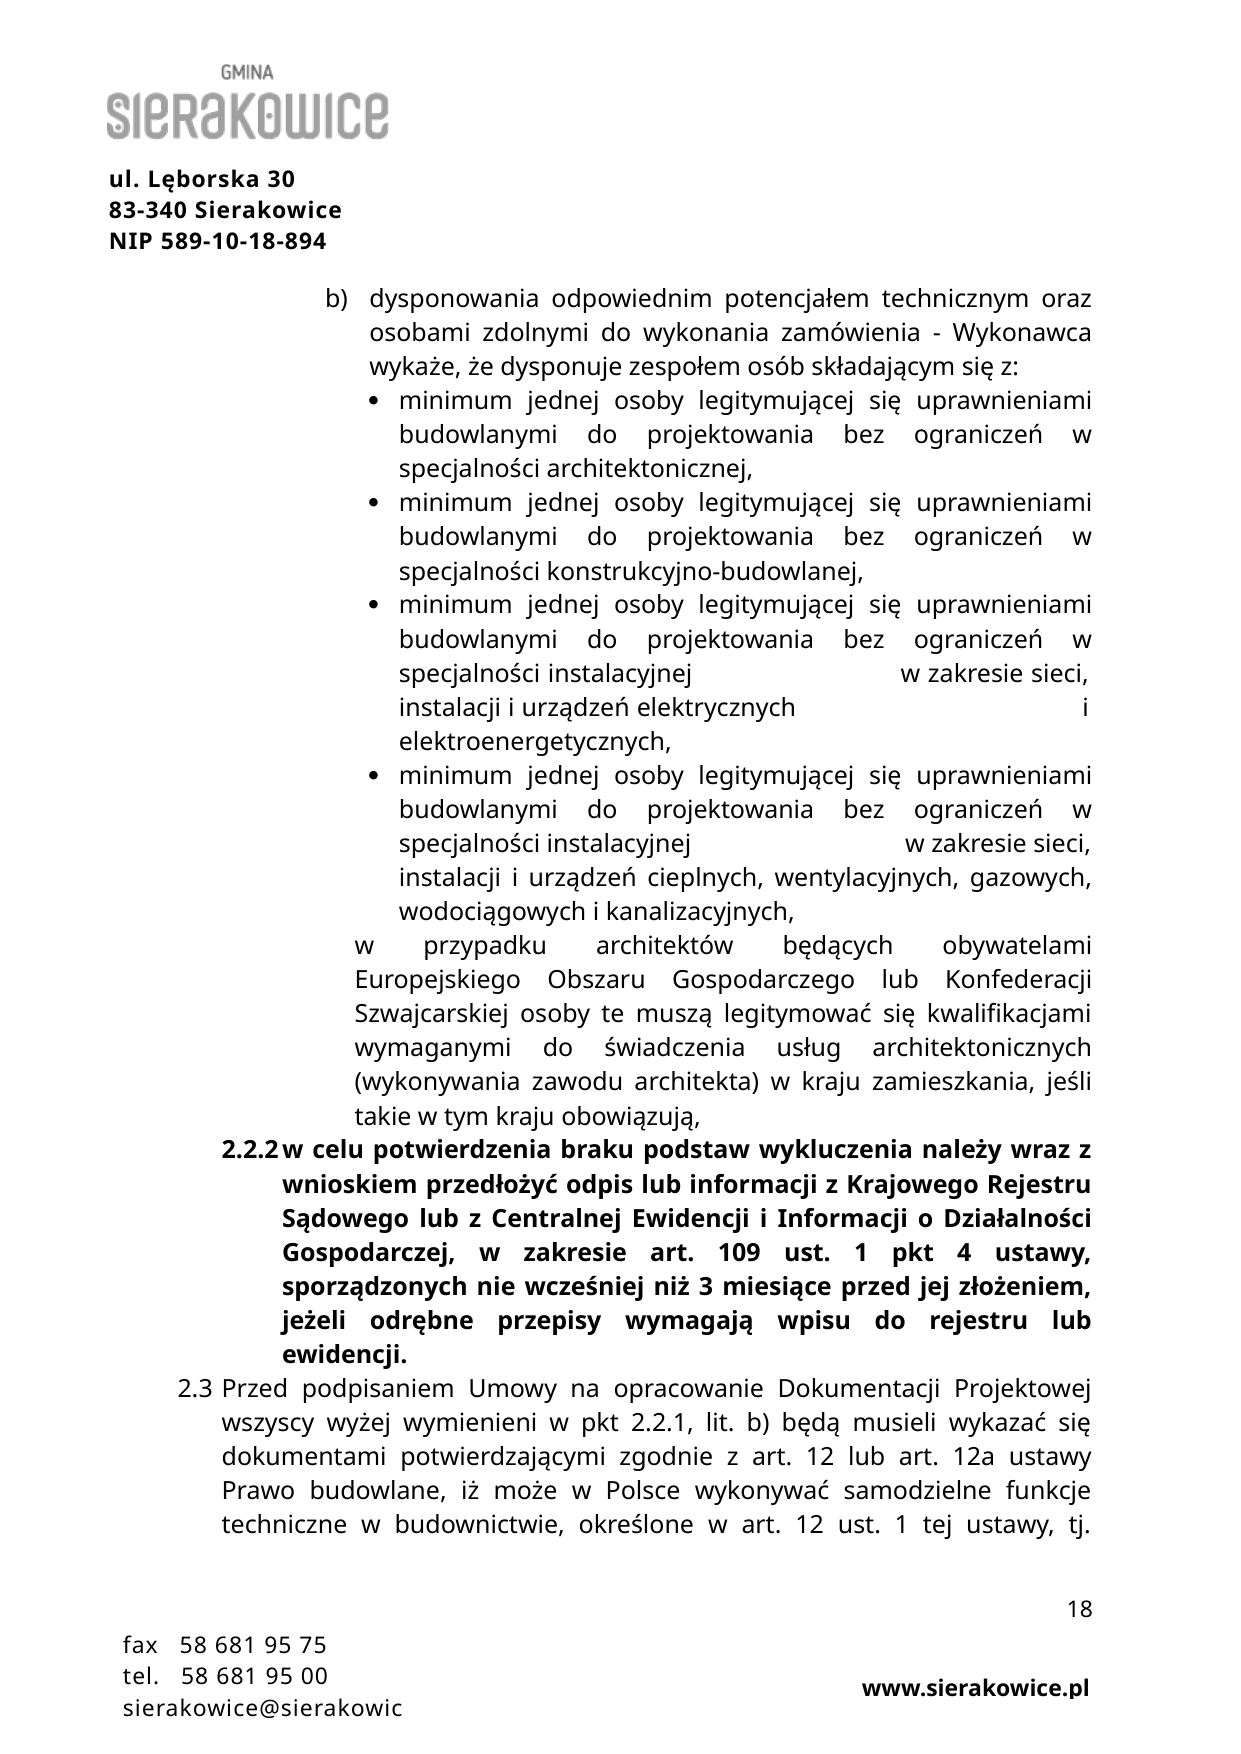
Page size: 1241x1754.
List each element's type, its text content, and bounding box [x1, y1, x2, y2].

list w celu potwierdzenia braku podstaw wykluczenia należy wraz z wnioskiem przedłożyć odpis lub informacji z Krajowego Rejestru Sądowego lub z Centralnej Ewidencji i Informacji o Działalności Gospodarczej, w zakresie art. 109 ust. 1 pkt 4 ustawy, sporządzonych nie wcześniej niż 3 miesiące przed jej złożeniem, jeżeli odrębne przepisy wymagają wpisu do rejestru lub ewidencji. [221, 1132, 1093, 1371]
list minimum jednej osoby legitymującej się uprawnieniami budowlanymi do projektowania bez ograniczeń w specjalności architektonicznej, [369, 383, 1093, 485]
list minimum jednej osoby legitymującej się uprawnieniami budowlanymi do projektowania bez ograniczeń w specjalności instalacyjnej w zakresie sieci, instalacji i urządzeń elektrycznych i elektroenergetycznych, [369, 587, 1093, 757]
picture [107, 64, 389, 140]
list dysponowania odpowiednim potencjałem technicznym oraz osobami zdolnymi do wykonania zamówienia - Wykonawca wykaże, że dysponuje zespołem osób składającym się z: [325, 281, 1093, 383]
list w przypadku architektów będących obywatelami Europejskiego Obszaru Gospodarczego lub Konfederacji Szwajcarskiej osoby te muszą legitymować się kwalifikacjami wymaganymi do świadczenia usług architektonicznych (wykonywania zawodu architekta) w kraju zamieszkania, jeśli takie w tym kraju obowiązują, [354, 928, 1093, 1132]
list minimum jednej osoby legitymującej się uprawnieniami budowlanymi do projektowania bez ograniczeń w specjalności instalacyjnej w zakresie sieci, instalacji i urządzeń cieplnych, wentylacyjnych, gazowych, wodociągowych i kanalizacyjnych, [369, 757, 1093, 928]
list minimum jednej osoby legitymującej się uprawnieniami budowlanymi do projektowania bez ograniczeń w specjalności konstrukcyjno-budowlanej, [369, 485, 1093, 587]
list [177, 1371, 1093, 1541]
